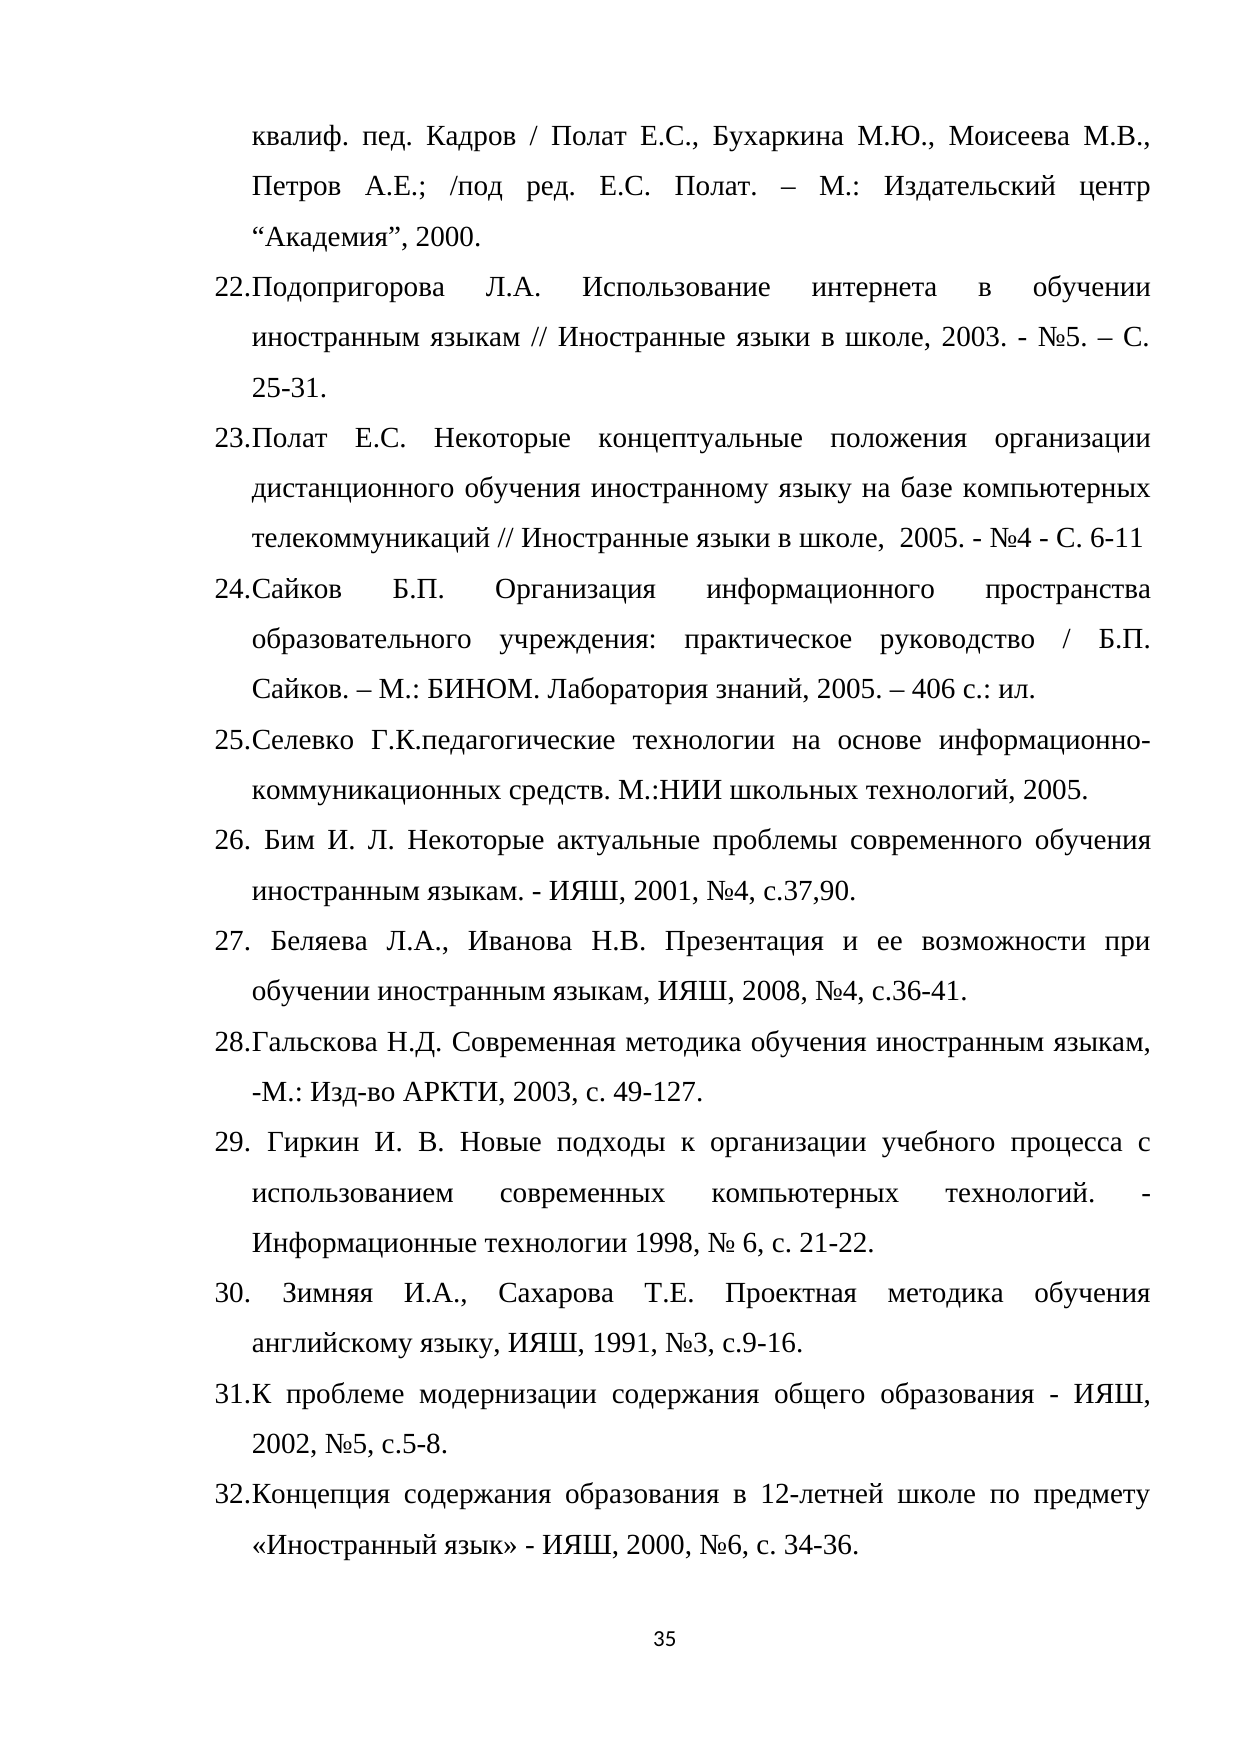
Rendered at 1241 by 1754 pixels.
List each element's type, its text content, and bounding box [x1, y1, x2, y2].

list Селевко Г.К.педагогические технологии на основе информационно-коммуникационных средств. М.:НИИ школьных технологий, 2005. [214, 722, 1152, 806]
list Гальскова Н.Д. Современная методика обучения иностранным языкам, -М.: Изд-во АРКТИ, 2003, с. 49-127. [214, 1024, 1152, 1108]
list Зимняя И.А., Сахарова Т.Е. Проектная методика обучения английскому языку, ИЯШ, 1991, №3, с.9-16. [214, 1275, 1152, 1359]
list Подопригорова Л.А. Использование интернета в обучении иностранным языкам // Иностранные языки в школе, 2003. - №5. – С. 25-31. [214, 269, 1152, 403]
list Полат Е.С. Некоторые концептуальные положения организации дистанционного обучения иностранному языку на базе компьютерных телекоммуникаций // Иностранные языки в школе, 2005. - №4 - С. 6-11 [214, 420, 1152, 554]
list К проблеме модернизации содержания общего образования - ИЯШ, 2002, №5, с.5-8. [214, 1376, 1152, 1460]
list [214, 118, 1152, 252]
list Концепция содержания образования в 12-летней школе по предмету «Иностранный язык» - ИЯШ, 2000, №6, с. 34-36. [214, 1477, 1152, 1560]
list Гиркин И. В. Новые подходы к организации учебного процесса с использованием современных компьютерных технологий. - Информационные технологии 1998, № 6, с. 21-22. [214, 1124, 1152, 1258]
list Сайков Б.П. Организация информационного пространства образовательного учреждения: практическое руководство / Б.П. Сайков. – М.: БИНОМ. Лаборатория знаний, 2005. – 406 с.: ил. [214, 571, 1152, 705]
list Бим И. Л. Некоторые актуальные проблемы современного обучения иностранным языкам. - ИЯШ, 2001, №4, с.37,90. [214, 822, 1152, 906]
list Беляева Л.А., Иванова Н.В. Презентация и ее возможности при обучении иностранным языкам, ИЯШ, 2008, №4, с.36-41. [214, 923, 1152, 1007]
